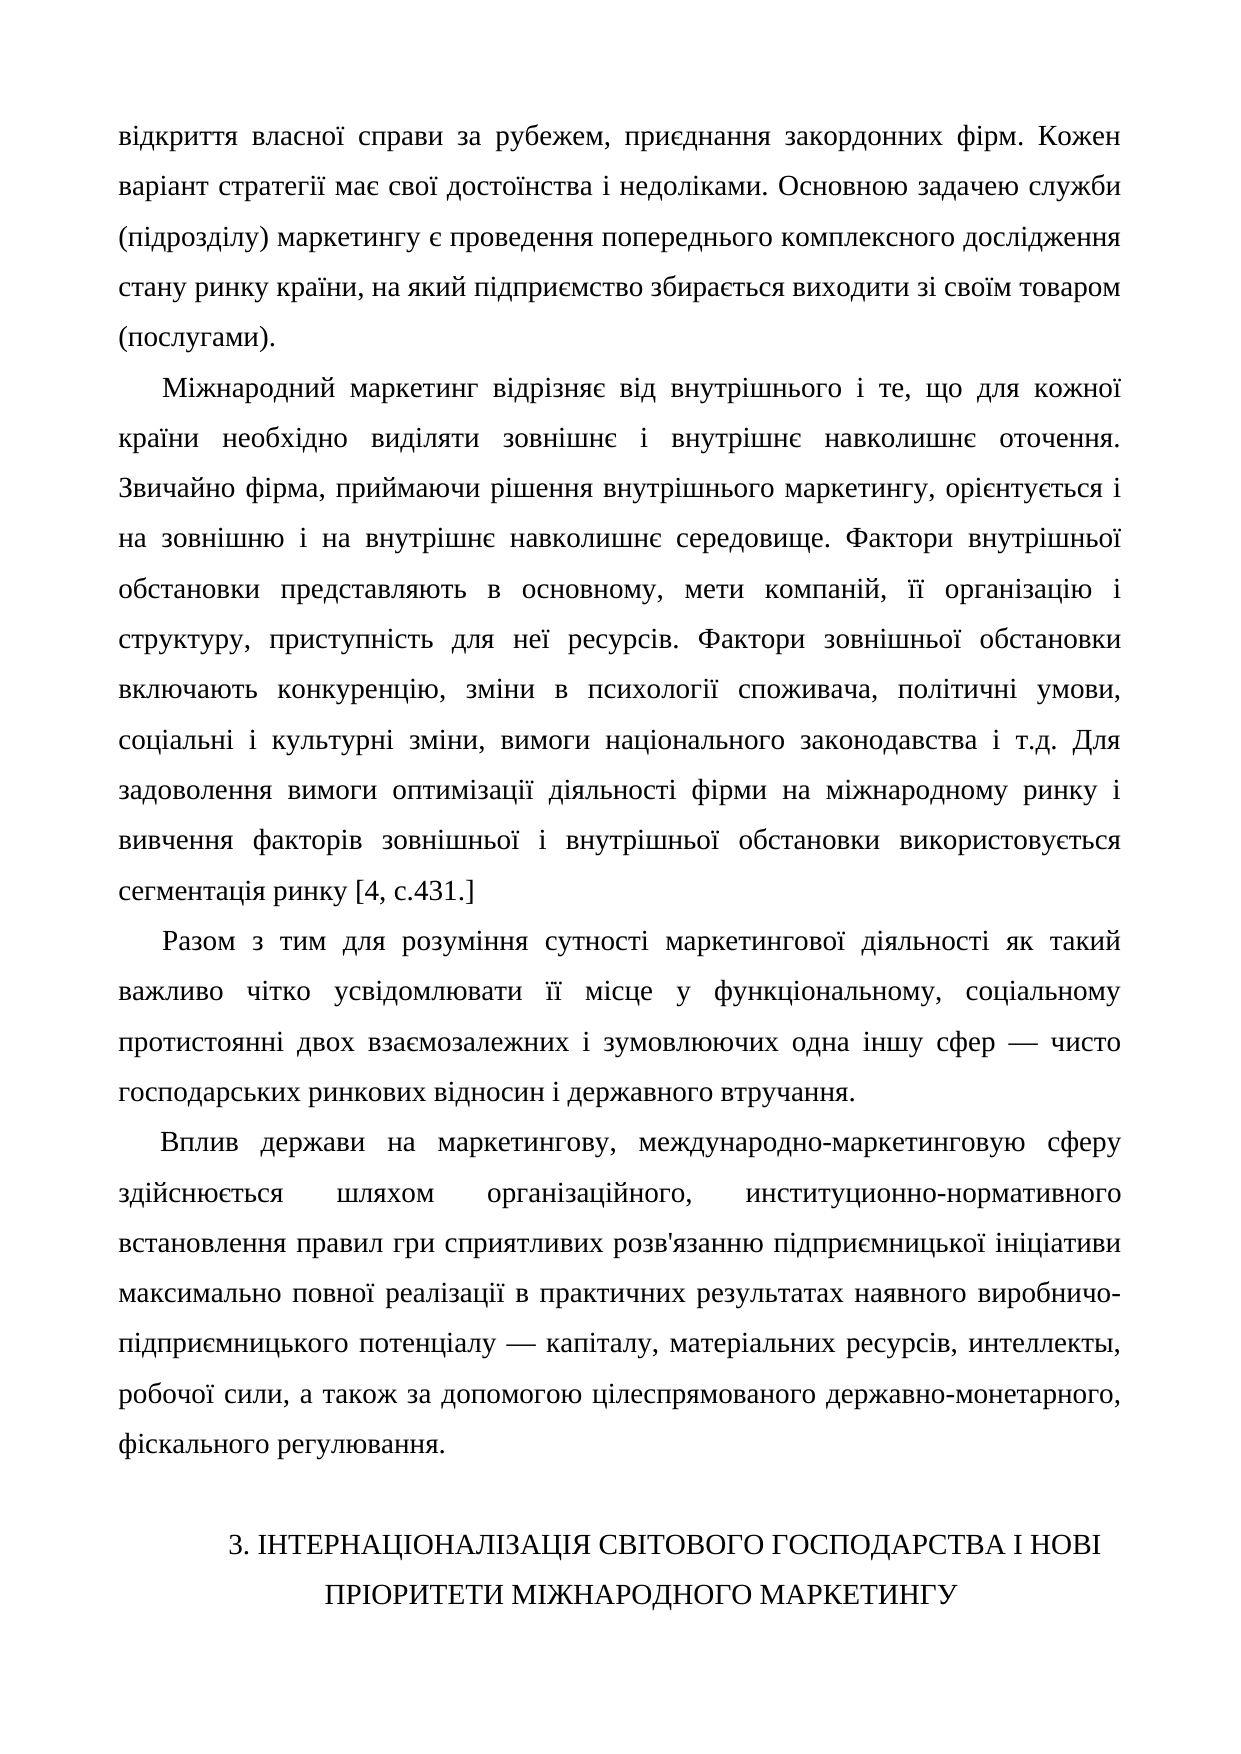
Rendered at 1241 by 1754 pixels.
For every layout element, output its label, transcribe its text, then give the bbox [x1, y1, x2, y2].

text Вплив держави на маркетингову, международно-маркетинговую сферу здійснюється шляхом організаційного, институционно-нормативного встановлення правил гри сприятливих розв'язанню підприємницької ініціативи максимально повної реалізації в практичних результатах наявного виробничо-підприємницького потенціалу — капіталу, матеріальних ресурсів, интеллекты, робочої сили, а також за допомогою цілеспрямованого державно-монетарного, фіскального регулювання. [118, 1124, 1122, 1460]
text Міжнародний маркетинг відрізняє від внутрішнього і те, що для кожної країни необхідно виділяти зовнішнє і внутрішнє навколишнє оточення. Звичайно фірма, приймаючи рішення внутрішнього маркетингу, орієнтується і на зовнішню і на внутрішнє навколишнє середовище. Фактори внутрішньої обстановки представляють в основному, мети компаній, її організацію і структуру, приступність для неї ресурсів. Фактори зовнішньої обстановки включають конкуренцію, зміни в психології споживача, політичні умови, соціальні і культурні зміни, вимоги національного законодавства і т.д. Для задоволення вимоги оптимізації діяльності фірми на міжнародному ринку і вивчення факторів зовнішньої і внутрішньої обстановки використовується сегментація ринку [4, с.431.] [118, 370, 1122, 906]
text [118, 118, 1122, 353]
text Разом з тим для розуміння сутності маркетингової діяльності як такий важливо чітко усвідомлювати її місце у функціональному, соціальному протистоянні двох взаємозалежних і зумовлюючих одна іншу сфер — чисто господарських ринкових відносин і державного втручання. [118, 923, 1122, 1108]
text 3. ІНТЕРНАЦІОНАЛІЗАЦІЯ СВІТОВОГО ГОСПОДАРСТВА І НОВІ ПРІОРИТЕТИ МІЖНАРОДНОГО МАРКЕТИНГУ [160, 1527, 1122, 1611]
